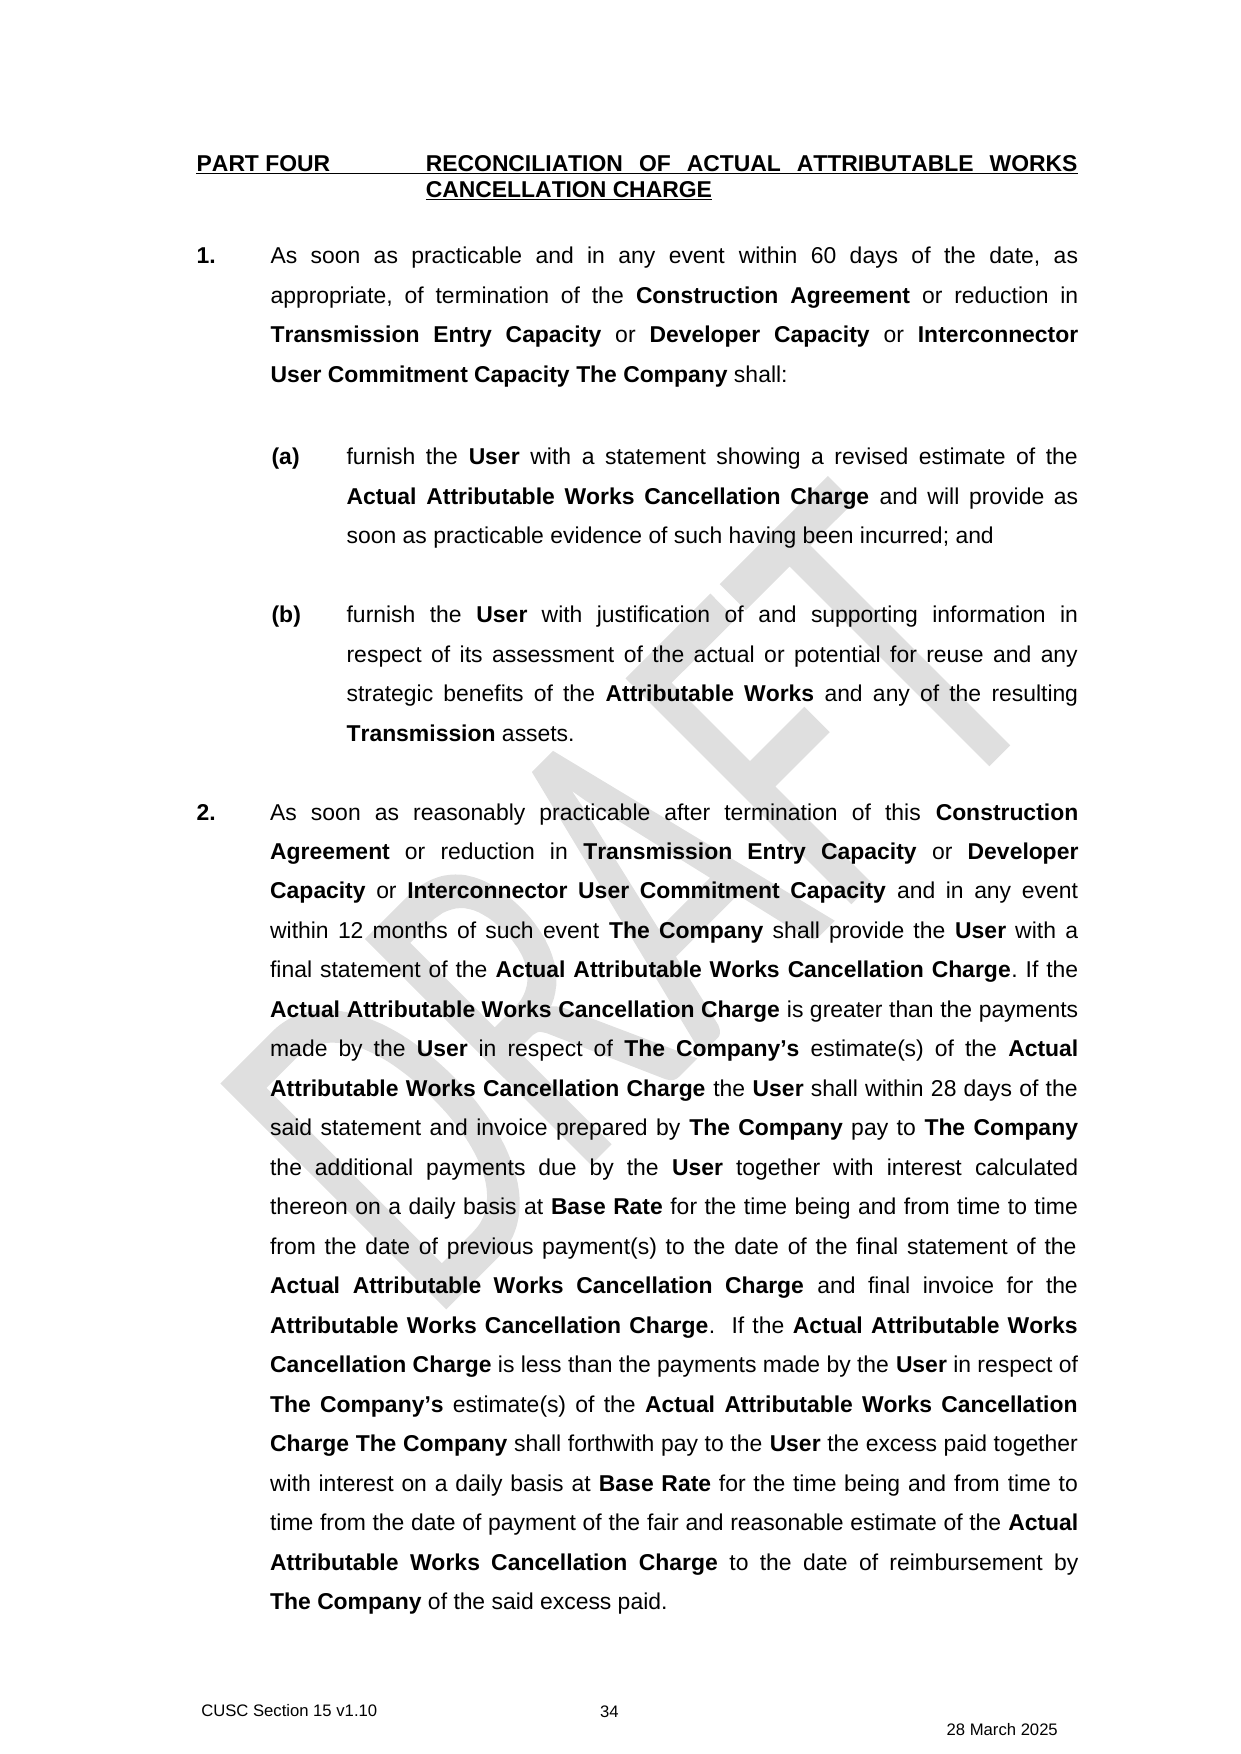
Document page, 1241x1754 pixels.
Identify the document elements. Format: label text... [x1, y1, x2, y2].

text (a) furnish the User with a statement showing a revised estimate of the Actual Attributable Works Cancellation Charge and will provide as soon as practicable evidence of such having been incurred; and [271, 443, 1078, 548]
text 2. As soon as reasonably practicable after termination of this Construction Agreement or reduction in Transmission Entry Capacity or Developer Capacity or Interconnector User Commitment Capacity and in any event within 12 months of such event The Company shall provide the User with a final statement of the Actual Attributable Works Cancellation Charge. If the Actual Attributable Works Cancellation Charge is greater than the payments made by the User in respect of The Company’s estimate(s) of the Actual Attributable Works Cancellation Charge the User shall within 28 days of the said statement and invoice prepared by The Company pay to The Company the additional payments due by the User together with interest calculated thereon on a daily basis at Base Rate for the time being and from time to time from the date of previous payment(s) to the date of the final statement of the Actual Attributable Works Cancellation Charge and final invoice for the Attributable Works Cancellation Charge. If the Actual Attributable Works Cancellation Charge is less than the payments made by the User in respect of The Company’s estimate(s) of the Actual Attributable Works Cancellation Charge The Company shall forthwith pay to the User the excess paid together with interest on a daily basis at Base Rate for the time being and from time to time from the date of payment of the fair and reasonable estimate of the Actual Attributable Works Cancellation Charge to the date of reimbursement by The Company of the said excess paid. [196, 798, 1078, 1614]
text 1. As soon as practicable and in any event within 60 days of the date, as appropriate, of termination of the Construction Agreement or reduction in Transmission Entry Capacity or Developer Capacity or Interconnector User Commitment Capacity The Company shall: [196, 242, 1078, 387]
text PART FOUR RECONCILIATION OF ACTUAL ATTRIBUTABLE WORKS CANCELLATION CHARGE [196, 150, 1078, 173]
text (b) furnish the User with justification of and supporting information in respect of its assessment of the actual or potential for reuse and any strategic benefits of the Attributable Works and any of the resulting Transmission assets. [271, 601, 1078, 746]
text PART FOUR RECONCILIATION OF ACTUAL ATTRIBUTABLE WORKS CANCELLATION CHARGE [196, 174, 1078, 203]
